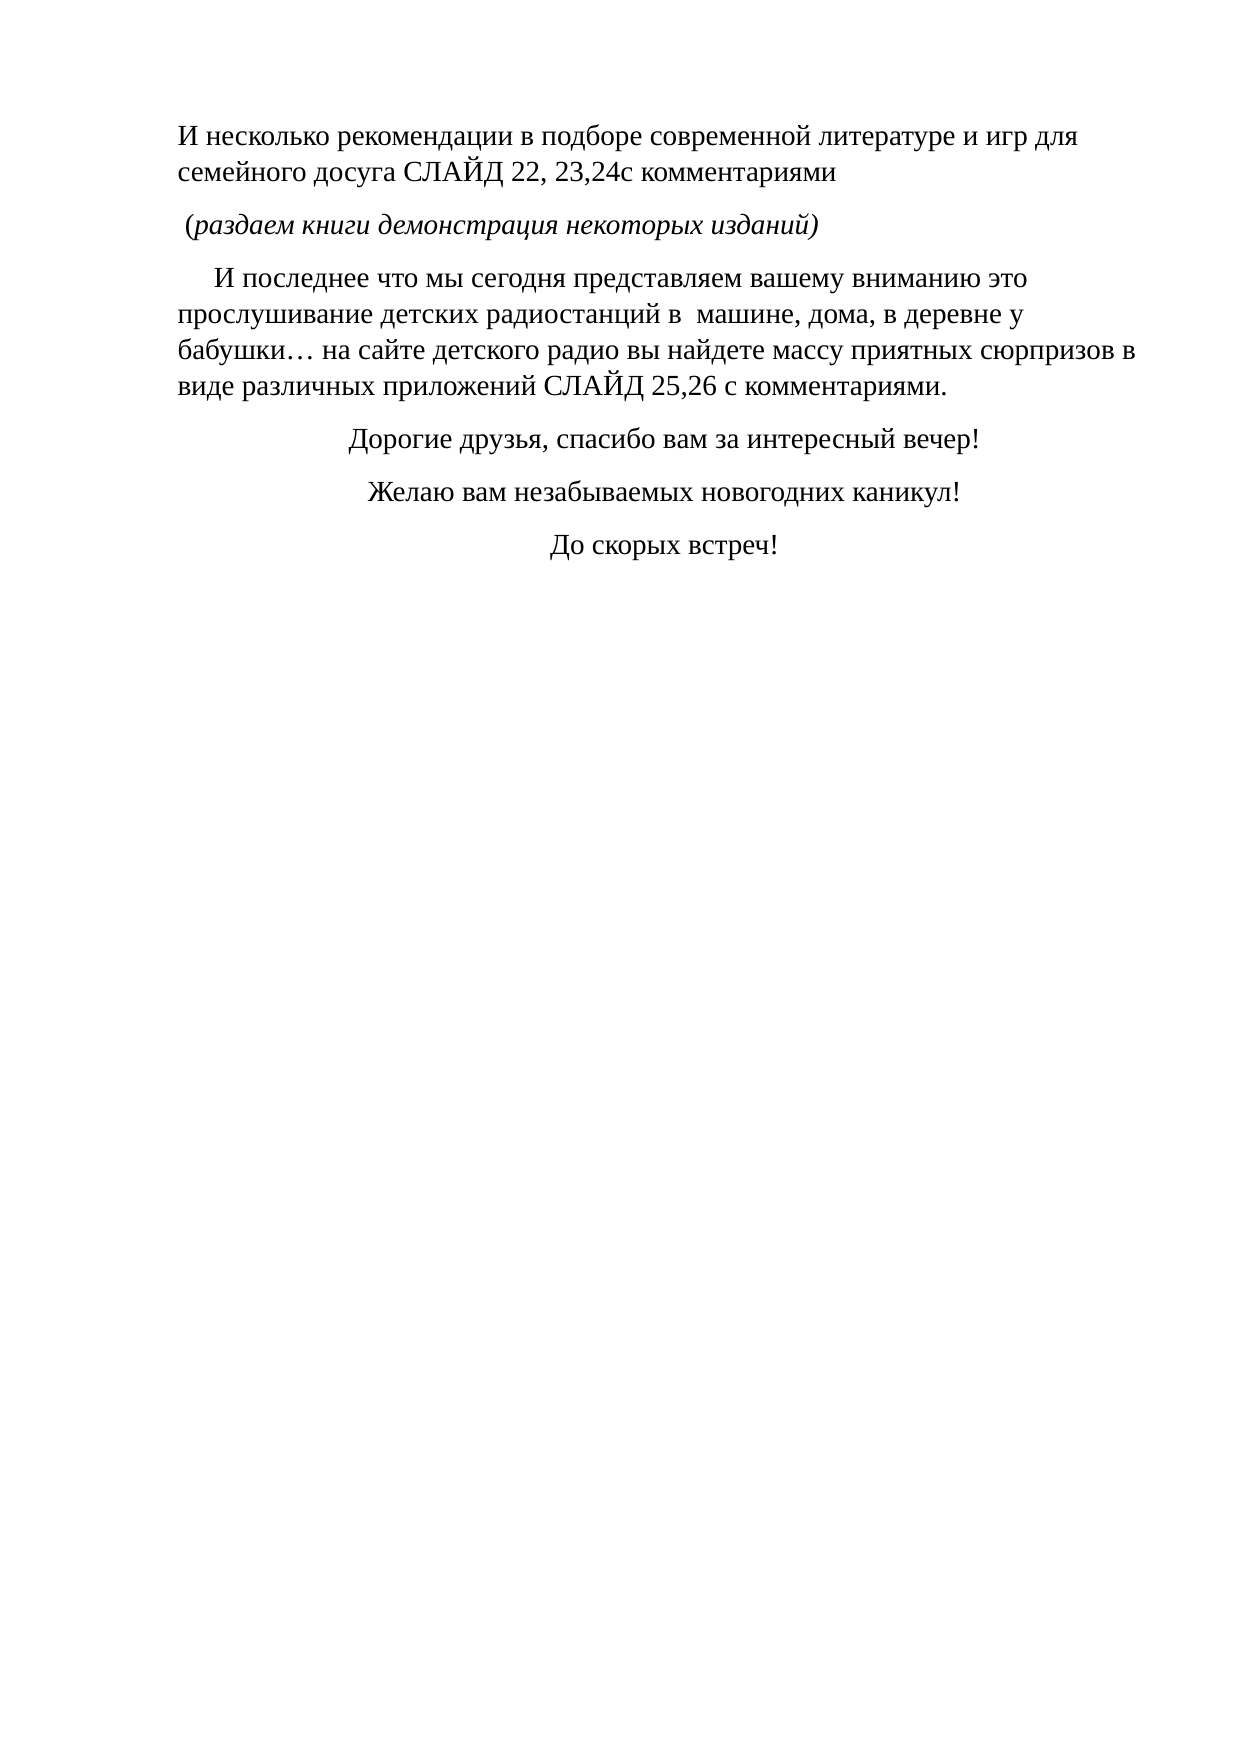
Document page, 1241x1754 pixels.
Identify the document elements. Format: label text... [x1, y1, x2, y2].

text И несколько рекомендации в подборе современной литературе и игр для семейного досуга СЛАЙД 22, 23,24с комментариями [177, 118, 1152, 188]
text Желаю вам незабываемых новогодних каникул! [177, 474, 1152, 507]
text И последнее что мы сегодня представляем вашему вниманию это прослушивание детских радиостанций в машине, дома, в деревне у бабушки… на сайте детского радио вы найдете массу приятных сюрпризов в виде различных приложений СЛАЙД 25,26 с комментариями. [177, 260, 1152, 402]
text (раздаем книги демонстрация некоторых изданий) [177, 207, 1152, 241]
text До скорых встреч! [177, 527, 1152, 560]
text Дорогие друзья, спасибо вам за интересный вечер! [177, 421, 1152, 455]
